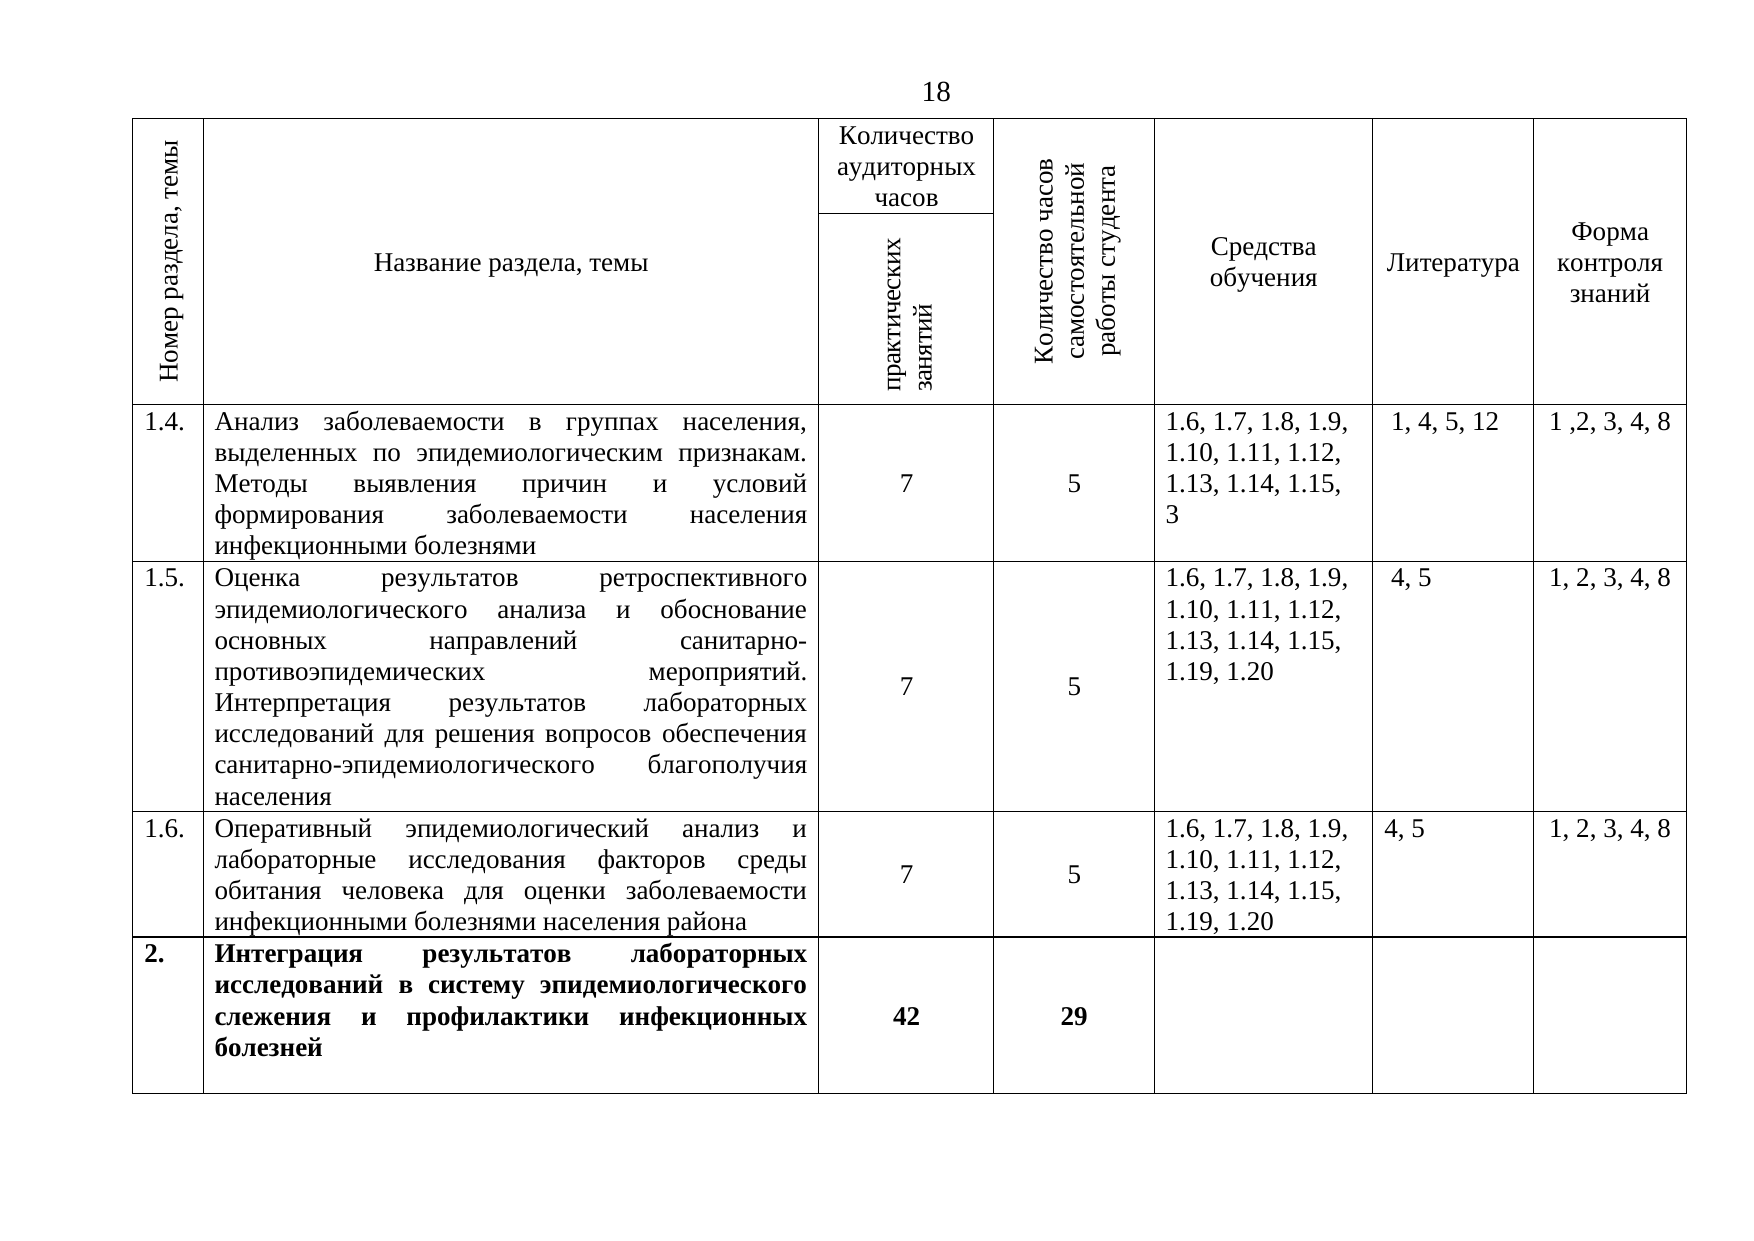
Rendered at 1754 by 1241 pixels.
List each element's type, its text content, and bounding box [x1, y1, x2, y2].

table_header Форма контроля знаний [1534, 119, 1686, 404]
table_cell 1.6, 1.7, 1.8, 1.9, 1.10, 1.11, 1.12, 1.13, 1.14, 1.15, 1.19, 1.20 [1155, 812, 1372, 936]
table_header Количество аудиторных часов [819, 119, 993, 213]
table_cell 42 [819, 938, 993, 1093]
table_cell Интеграция результатов лабораторных исследований в систему эпидемиологического слежения и профилактики инфекционных болезней [204, 938, 818, 1093]
table_cell практических занятий [819, 214, 993, 404]
table_header Литература [1373, 119, 1533, 404]
table_cell 5 [994, 812, 1154, 936]
table_cell 4, 5 [1373, 562, 1533, 811]
table_cell 7 [819, 812, 993, 936]
table_cell 1, 2, 3, 4, 8 [1534, 562, 1686, 811]
table_cell 2. [133, 938, 203, 1093]
table_cell [1155, 938, 1372, 1093]
table_cell Оперативный эпидемиологический анализ и лабораторные исследования факторов среды обитания человека для оценки заболеваемости инфекционными болезнями населения района [204, 812, 818, 936]
table_cell Оценка результатов ретроспективного эпидемиологического анализа и обоснование основных направлений санитарно-противоэпидемических мероприятий. Интерпретация результатов лабораторных исследований для решения вопросов обеспечения санитарно-эпидемиологического благополучия населения [204, 562, 818, 811]
table_cell 7 [819, 405, 993, 561]
table_cell 4, 5 [1373, 812, 1533, 936]
table_header Название раздела, темы [204, 119, 818, 404]
table_cell 5 [994, 405, 1154, 561]
table_cell 5 [994, 562, 1154, 811]
table_cell 1 ,2, 3, 4, 8 [1534, 405, 1686, 561]
table_header Количество часов самостоятельной работы студента [994, 119, 1154, 404]
table_header Номер раздела, темы [133, 119, 203, 404]
table_header Средства обучения [1155, 119, 1372, 404]
table_cell [1373, 938, 1533, 1093]
table_cell 1.5. [133, 562, 203, 811]
table_cell [1534, 938, 1686, 1093]
table_cell 1.6. [133, 812, 203, 936]
table_cell 29 [994, 938, 1154, 1093]
table_cell 1, 4, 5, 12 [1373, 405, 1533, 561]
table_cell 7 [819, 562, 993, 811]
table_cell 1, 2, 3, 4, 8 [1534, 812, 1686, 936]
table_cell 1.4. [133, 405, 203, 561]
table_cell 1.6, 1.7, 1.8, 1.9, 1.10, 1.11, 1.12, 1.13, 1.14, 1.15, 1.19, 1.20 [1155, 562, 1372, 811]
table_cell 1.6, 1.7, 1.8, 1.9, 1.10, 1.11, 1.12, 1.13, 1.14, 1.15, 3 [1155, 405, 1372, 561]
table_cell Анализ заболеваемости в группах населения, выделенных по эпидемиологическим признакам. Методы выявления причин и условий формирования заболеваемости населения инфекционными болезнями [204, 405, 818, 561]
